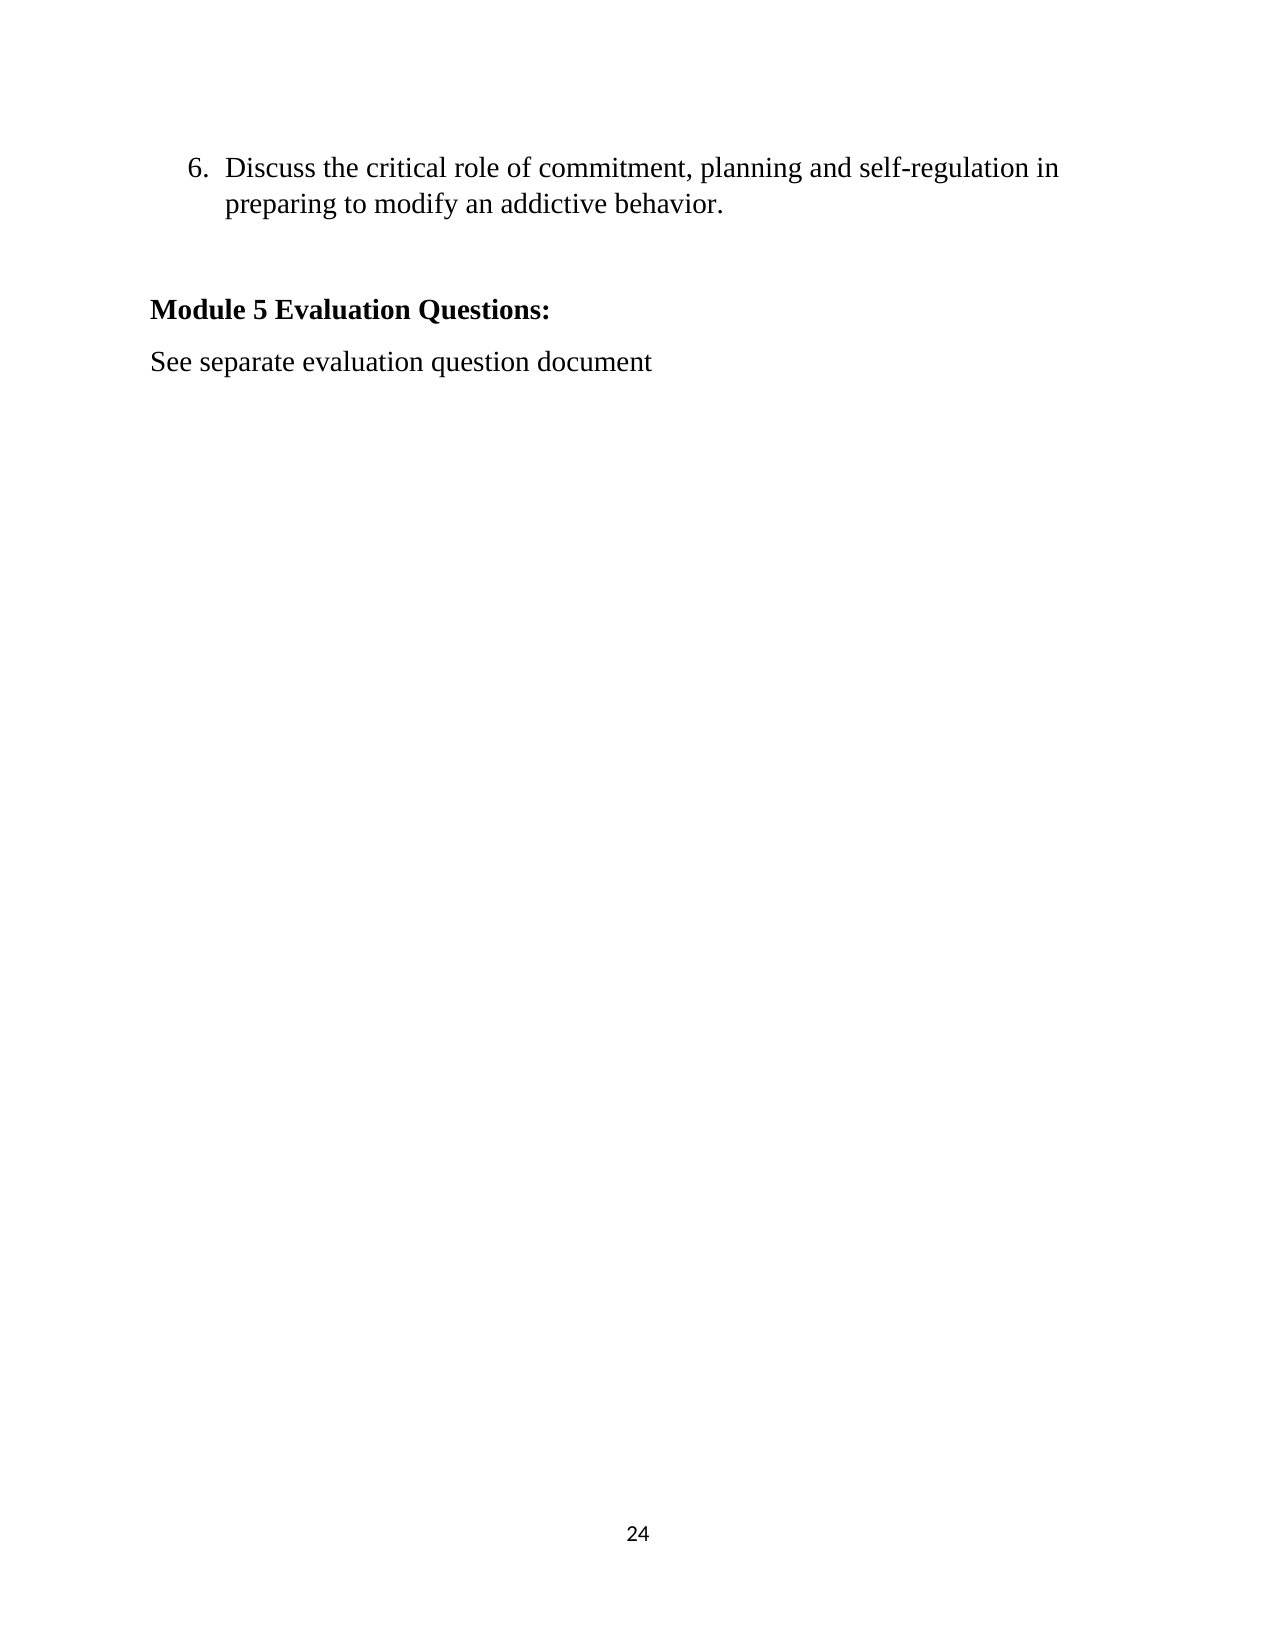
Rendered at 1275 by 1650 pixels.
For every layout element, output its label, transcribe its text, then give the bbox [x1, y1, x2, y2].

list Discuss the critical role of commitment, planning and self-regulation in preparing to modify an addictive behavior. [187, 150, 1125, 220]
text Module 5 Evaluation Questions: [150, 292, 1125, 325]
text See separate evaluation question document [150, 344, 1125, 378]
